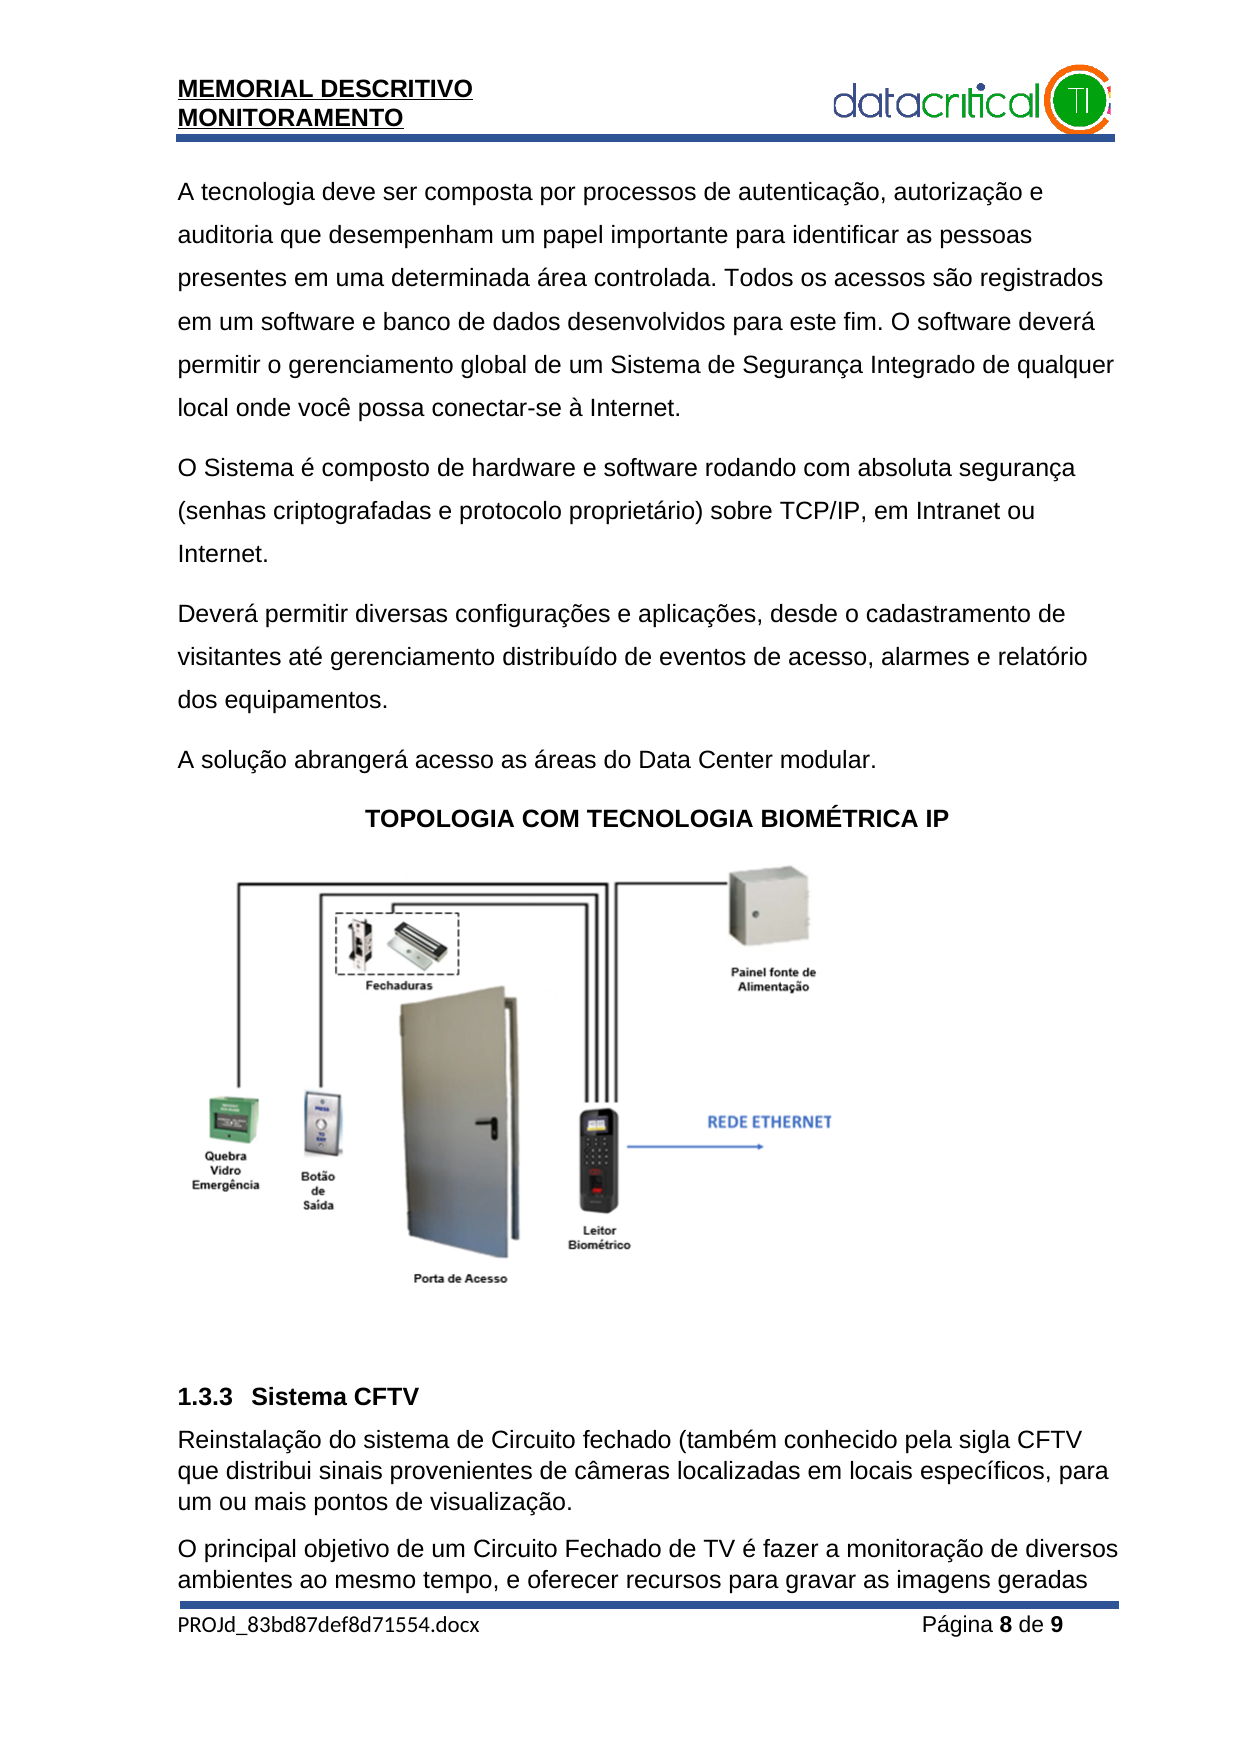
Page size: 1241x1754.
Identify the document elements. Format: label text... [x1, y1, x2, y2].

subtitle Sistema CFTV [177, 1381, 1122, 1410]
picture [832, 64, 1111, 133]
text A tecnologia deve ser composta por processos de autenticação, autorização e auditoria que desempenham um papel importante para identificar as pessoas presentes em uma determinada área controlada. Todos os acessos são registrados em um software e banco de dados desenvolvidos para este fim. O software deverá permitir o gerenciamento global de um Sistema de Segurança Integrado de qualquer local onde você possa conectar-se à Internet. [177, 177, 1122, 422]
text A solução abrangerá acesso as áreas do Data Center modular. [177, 745, 1122, 773]
text TOPOLOGIA COM TECNOLOGIA BIOMÉTRICA IP [177, 804, 1137, 833]
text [177, 1534, 1122, 1594]
picture [177, 862, 842, 1291]
text O Sistema é composto de hardware e software rodando com absoluta segurança (senhas criptografadas e protocolo proprietário) sobre TCP/IP, em Intranet ou Internet. [177, 453, 1122, 568]
text Deverá permitir diversas configurações e aplicações, desde o cadastramento de visitantes até gerenciamento distribuído de eventos de acesso, alarmes e relatório dos equipamentos. [177, 599, 1122, 714]
text Reinstalação do sistema de Circuito fechado (também conhecido pela sigla CFTV que distribui sinais provenientes de câmeras localizadas em locais específicos, para um ou mais pontos de visualização. [177, 1424, 1122, 1515]
